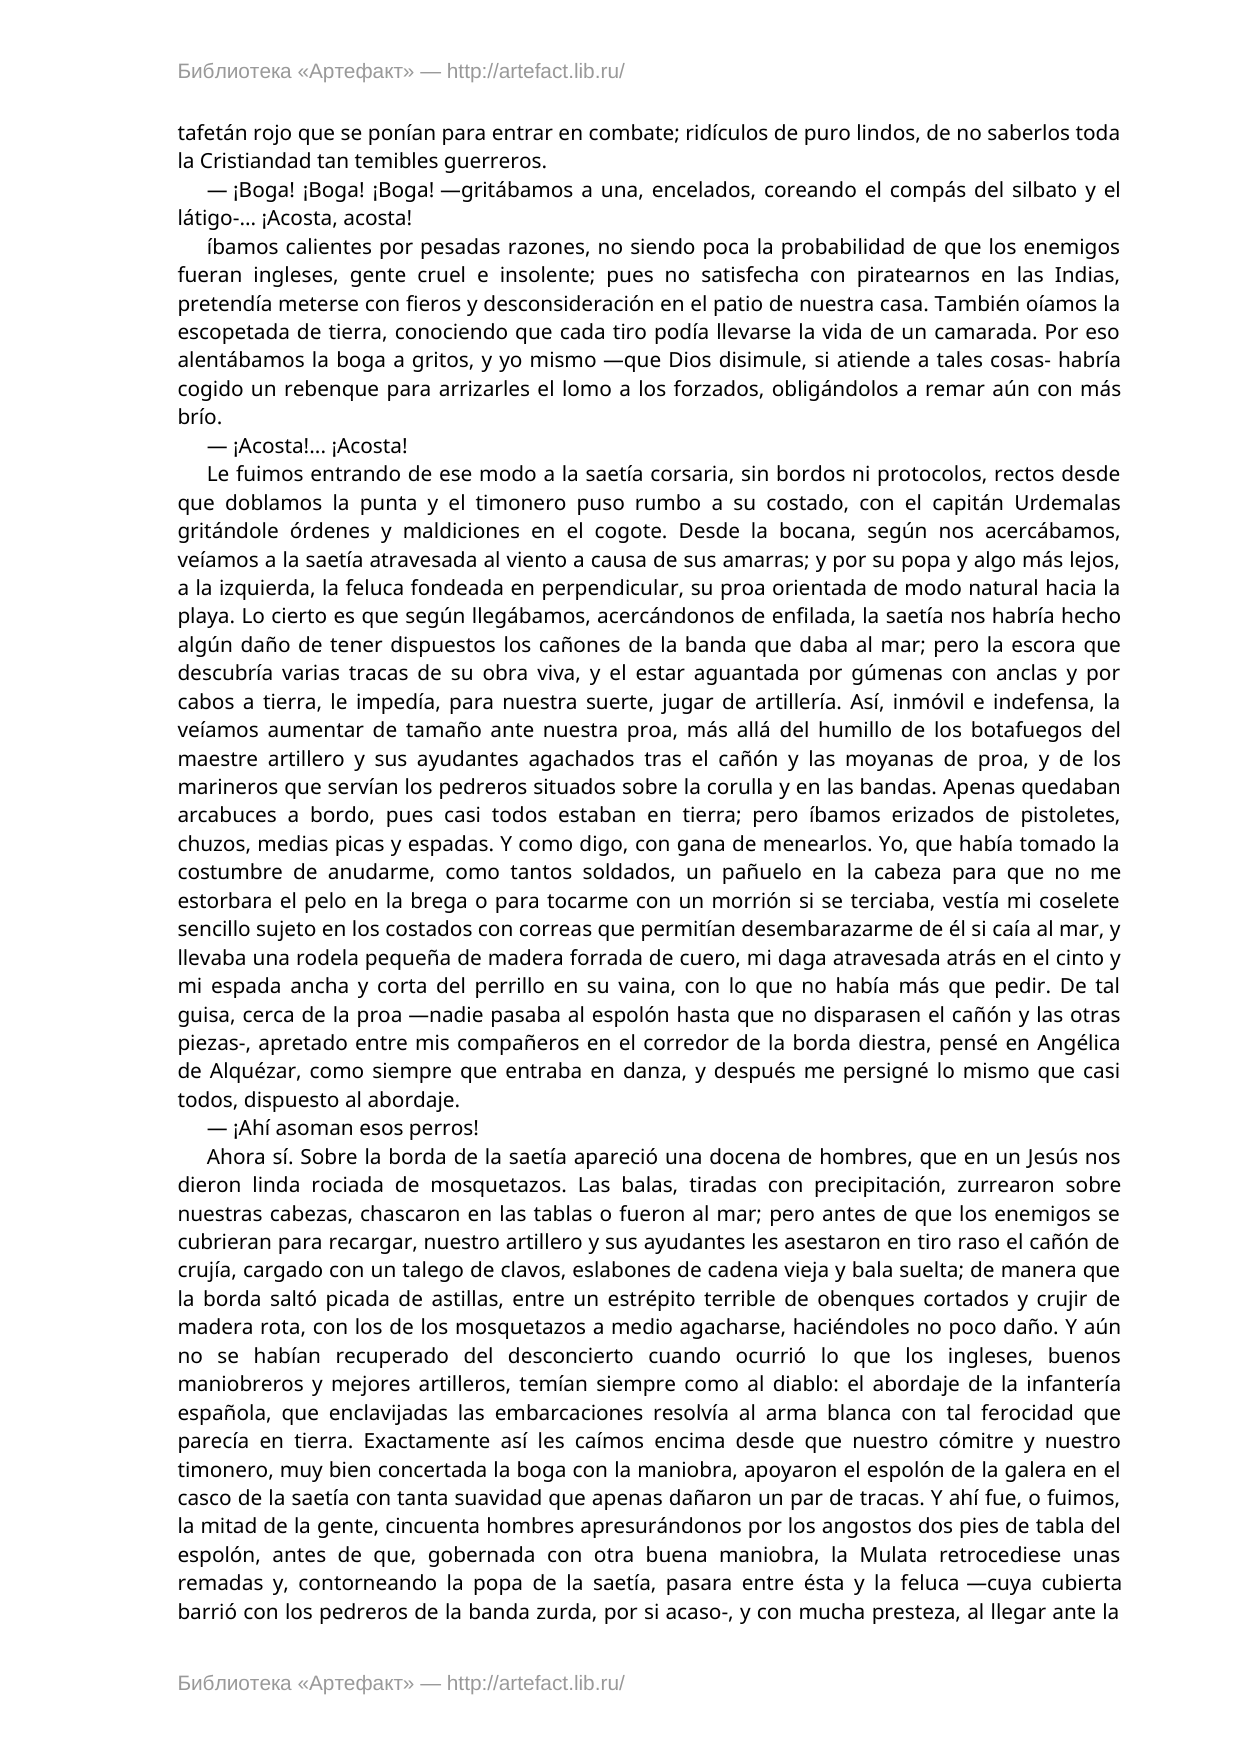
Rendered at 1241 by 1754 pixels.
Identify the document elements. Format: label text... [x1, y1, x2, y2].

text Le fuimos entrando de ese modo a la saetía corsaria, sin bordos ni protocolos, rectos desde que doblamos la punta y el timonero puso rumbo a su costado, con el capitán Urdemalas gritándole órdenes y maldiciones en el cogote. Desde la bocana, según nos acercábamos, veíamos a la saetía atravesada al viento a causa de sus amarras; y por su popa y algo más lejos, a la izquierda, la feluca fondeada en perpendicular, su proa orientada de modo natural hacia la playa. Lo cierto es que según llegábamos, acercándonos de enfilada, la saetía nos habría hecho algún daño de tener dispuestos los cañones de la banda que daba al mar; pero la escora que descubría varias tracas de su obra viva, y el estar aguantada por gúmenas con anclas y por cabos a tierra, le impedía, para nuestra suerte, jugar de artillería. Así, inmóvil e indefensa, la veíamos aumentar de tamaño ante nuestra proa, más allá del humillo de los botafuegos del maestre artillero y sus ayudantes agachados tras el cañón y las moyanas de proa, y de los marineros que servían los pedreros situados sobre la corulla y en las bandas. Apenas quedaban arcabuces a bordo, pues casi todos estaban en tierra; pero íbamos erizados de pistoletes, chuzos, medias picas y espadas. Y como digo, con gana de menearlos. Yo, que había tomado la costumbre de anudarme, como tantos soldados, un pañuelo en la cabeza para que no me estorbara el pelo en la brega o para tocarme con un morrión si se terciaba, vestía mi coselete sencillo sujeto en los costados con correas que permitían desembarazarme de él si caía al mar, y llevaba una rodela pequeña de madera forrada de cuero, mi daga atravesada atrás en el cinto y mi espada ancha y corta del perrillo en su vaina, con lo que no había más que pedir. De tal guisa, cerca de la proa —nadie pasaba al espolón hasta que no disparasen el cañón y las otras piezas-, apretado entre mis compañeros en el corredor de la borda diestra, pensé en Angélica de Alquézar, como siempre que entraba en danza, y después me persigné lo mismo que casi todos, dispuesto al abordaje. [177, 459, 1122, 1113]
text — ¡Acosta!... ¡Acosta! [177, 431, 1122, 459]
text — ¡Boga! ¡Boga! ¡Boga! —gritábamos a una, encelados, coreando el compás del silbato y el látigo-... ¡Acosta, acosta! [177, 175, 1122, 232]
text íbamos calientes por pesadas razones, no siendo poca la probabilidad de que los enemigos fueran ingleses, gente cruel e insolente; pues no satisfecha con piratearnos en las Indias, pretendía meterse con fieros y desconsideración en el patio de nuestra casa. También oíamos la escopetada de tierra, conociendo que cada tiro podía llevarse la vida de un camarada. Por eso alentábamos la boga a gritos, y yo mismo —que Dios disimule, si atiende a tales cosas- habría cogido un rebenque para arrizarles el lomo a los forzados, obligándolos a remar aún con más brío. [177, 232, 1122, 431]
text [177, 1142, 1122, 1625]
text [177, 118, 1122, 175]
text — ¡Ahí asoman esos perros! [177, 1113, 1122, 1142]
